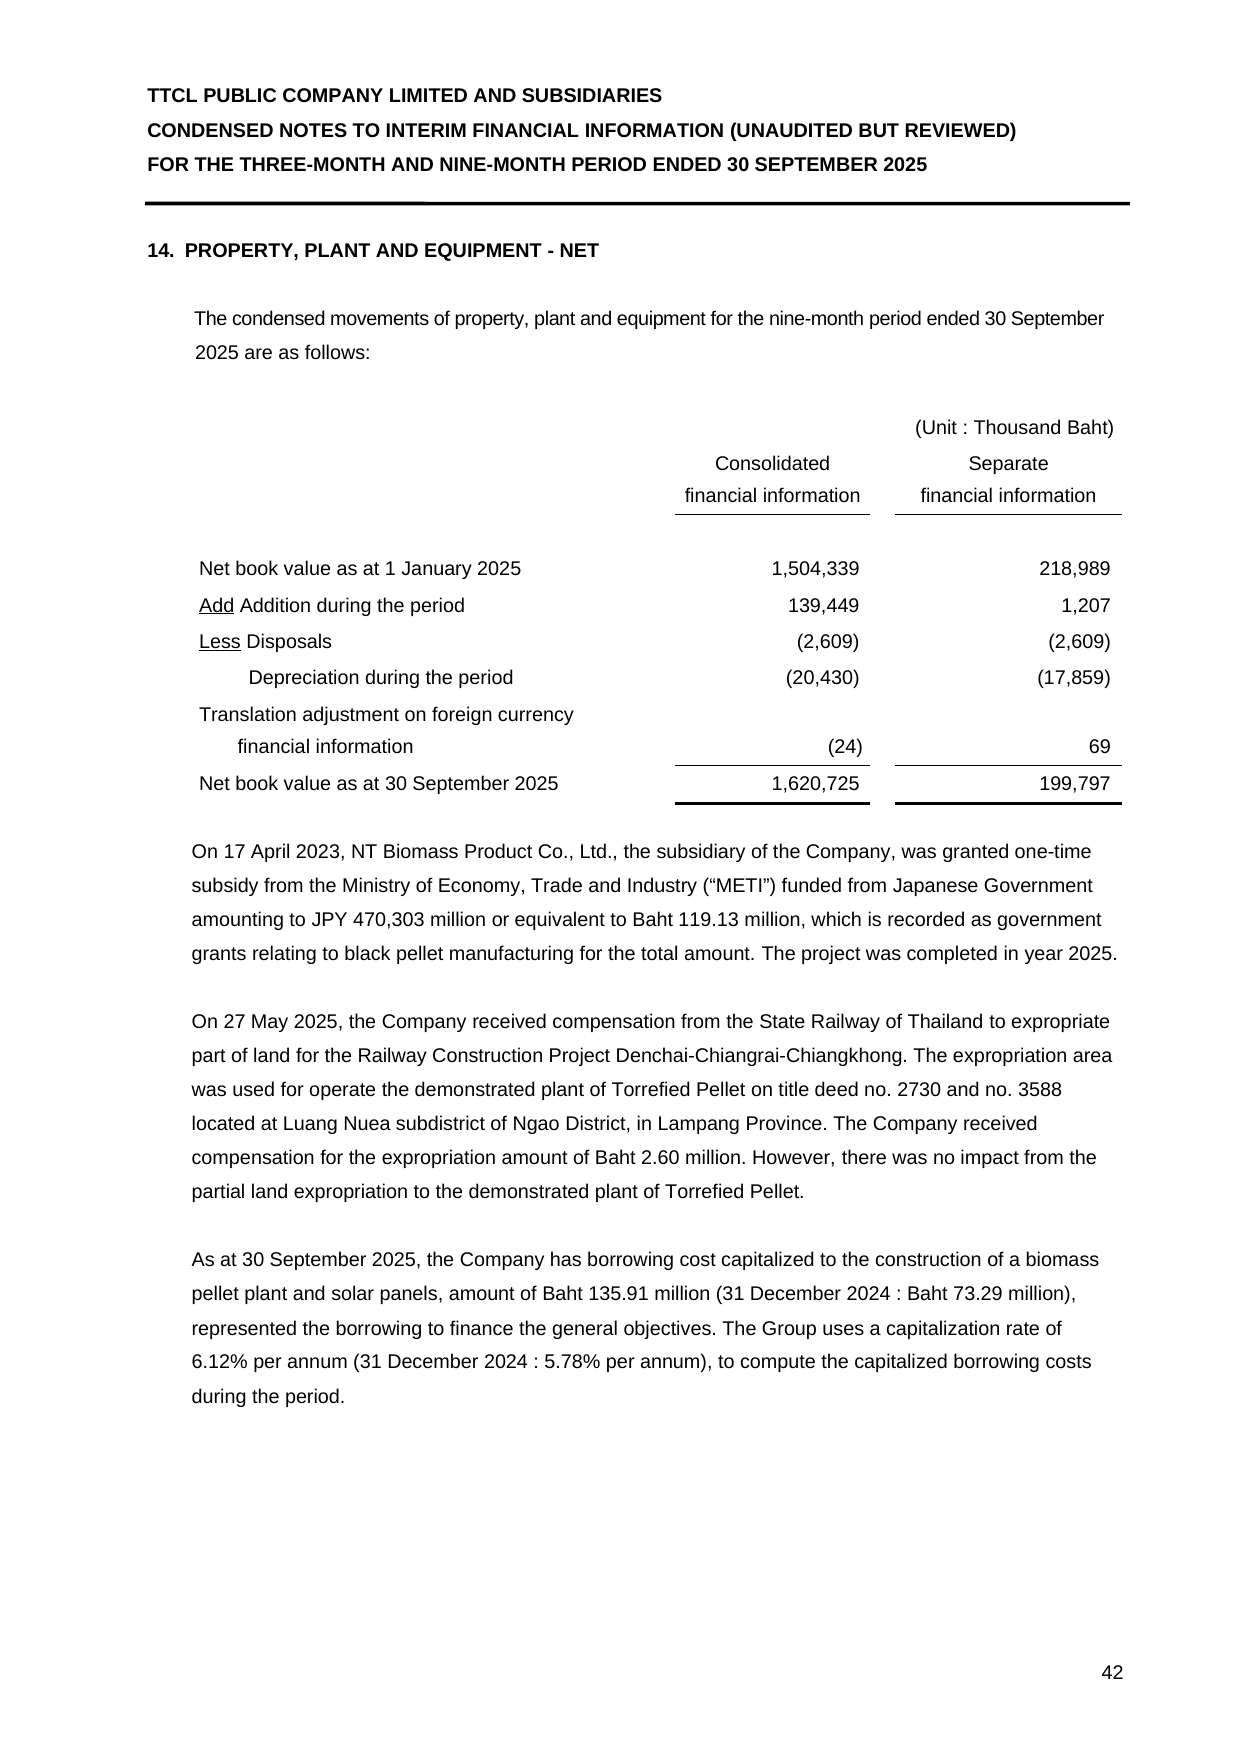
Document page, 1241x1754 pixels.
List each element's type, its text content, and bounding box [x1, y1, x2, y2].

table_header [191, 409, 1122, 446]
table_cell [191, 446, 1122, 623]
text As at 30 September 2025, the Company has borrowing cost capitalized to the construction of a biomass pellet plant and solar panels, amount of Baht 135.91 million (31 December 2024 : Baht 73.29 million), represented the borrowing to finance the general objectives. The Group uses a capitalization rate of 6.12% per annum (31 December 2024 : 5.78% per annum), to compute the capitalized borrowing costs during the period. [191, 1248, 1123, 1407]
text On 27 May 2025, the Company received compensation from the State Railway of Thailand to expropriate part of land for the Railway Construction Project Denchai-Chiangrai-Chiangkhong. The expropriation area was used for operate the demonstrated plant of Torrefied Pellet on title deed no. 2730 and no. 3588 located at Luang Nuea subdistrict of Ngao District, in Lampang Province. The Company received compensation for the expropriation amount of Baht 2.60 million. However, there was no impact from the partial land expropriation to the demonstrated plant of Torrefied Pellet. [191, 1010, 1123, 1203]
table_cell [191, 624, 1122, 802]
text The condensed movements of property, plant and equipment for the nine-month period ended 30 September 2025 are as follows: [194, 307, 1123, 364]
list PROPERTY, PLANT AND EQUIPMENT - NET [147, 239, 1123, 262]
text On 17 April 2023, NT Biomass Product Co., Ltd., the subsidiary of the Company, was granted one-time subsidy from the Ministry of Economy, Trade and Industry (“METI”) funded from Japanese Government amounting to JPY 470,303 million or equivalent to Baht 119.13 million, which is recorded as government grants relating to black pellet manufacturing for the total amount. The project was completed in year 2025. [191, 839, 1123, 964]
